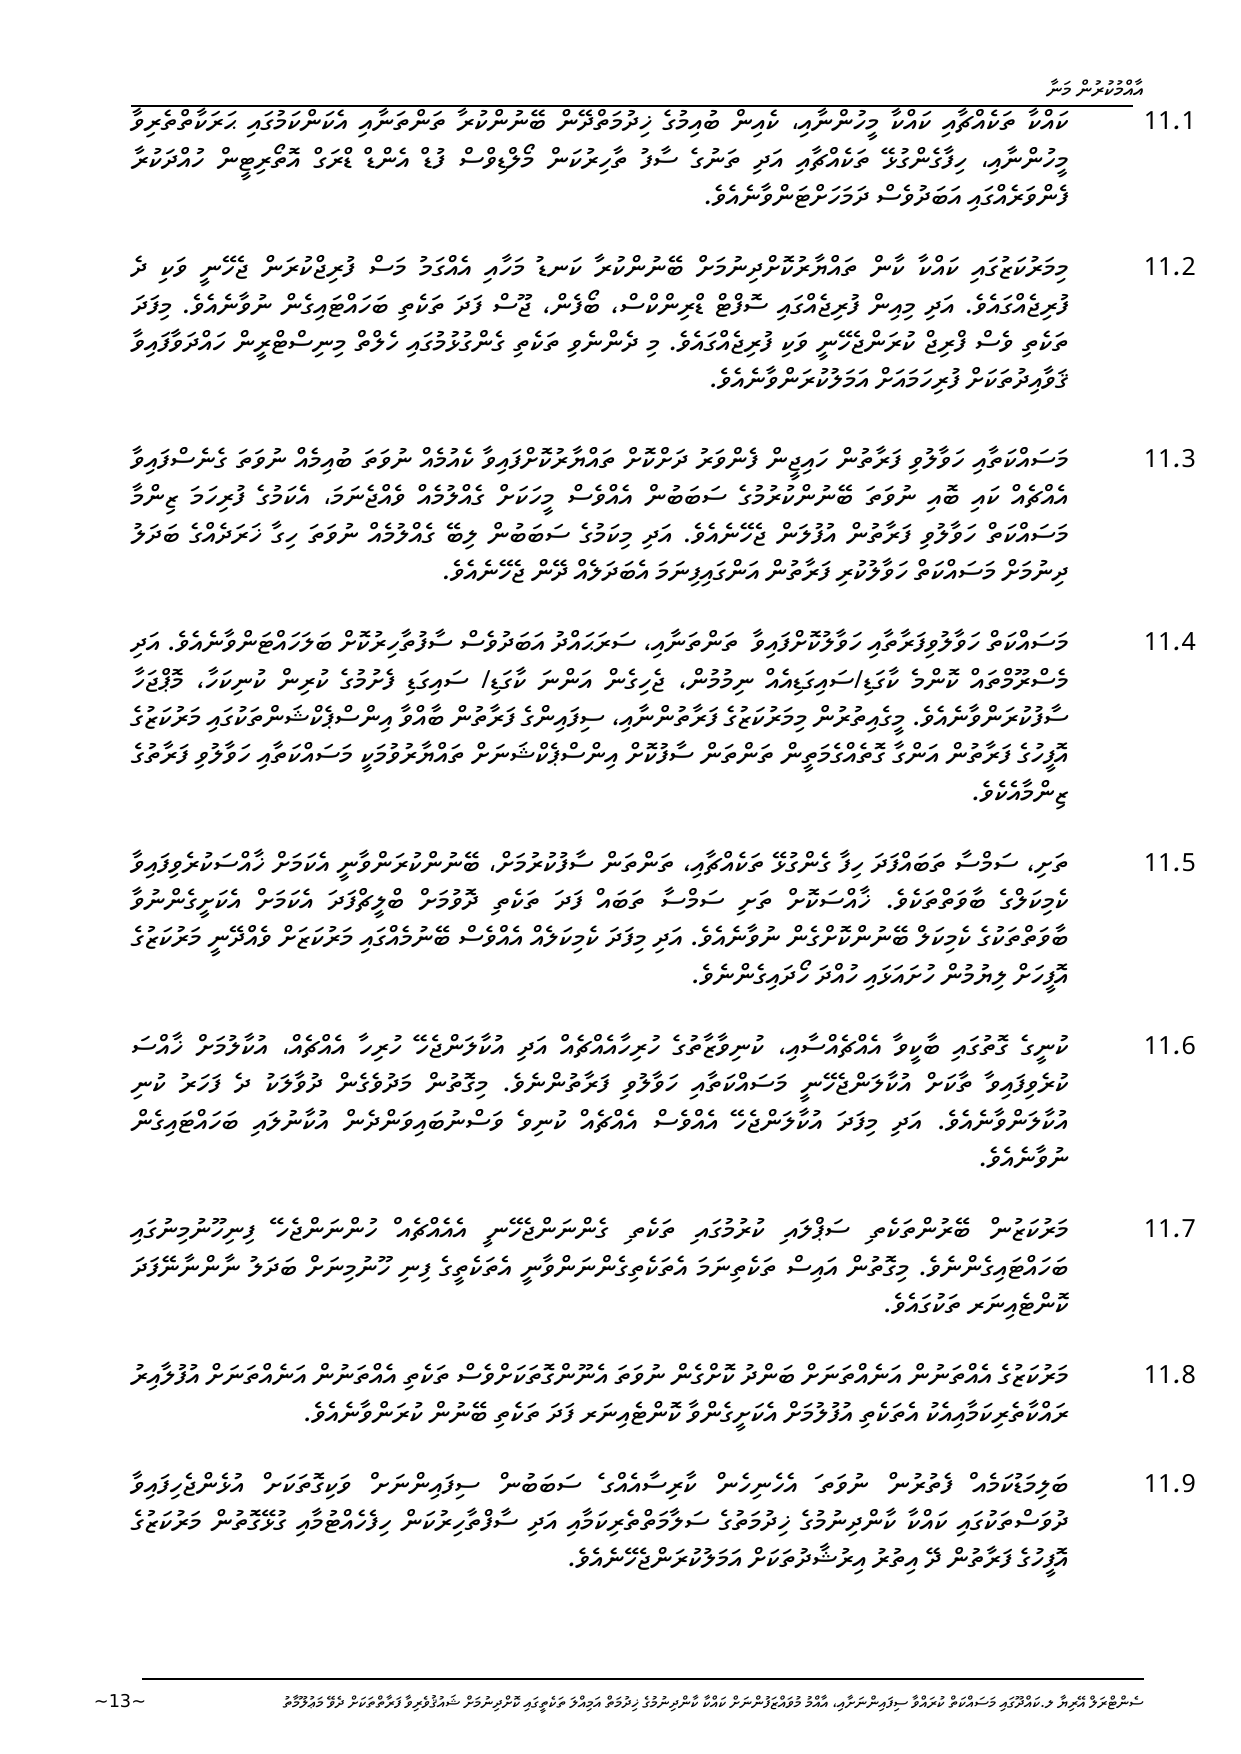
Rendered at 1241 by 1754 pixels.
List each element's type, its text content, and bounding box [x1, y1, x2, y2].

list ކައްކާ ތަކެއްޗާއި ކައްކާ މީހުންނާއި، ކެއިން ބުއިމުގެ ޚިދުމަތްދޭން ބޭނުންކުރާ ތަންތަނާއި އެކަންކަމުގައި ޙަރަކާތްތެރިވާ މީހުންނާއި، ހިފާގެންގުޅޭ ތަކެއްޗާއި އަދި ތަނުގެ ސާފު ތާހިރުކަން މޯލްޑިވްސް ފުޑް އެންޑް ޑްރަގް އޮތޯރިޓީން ހުއްދަކުރާ ފެންވަރެއްގައި އަބަދުވެސް ދަމަހަށްޓަންވާނެއެވެ. [131, 103, 1144, 215]
list މިމަރުކަޒުގައި ކައްކާ ކާން ތައްޔާރުކޮށްދިނުމަށް ބޭނުންކުރާ ކަނޑު މަހާއި އެއްގަމު މަސް ފުރިޖްކުރަން ޖެހޭނީ ވަކި ދެ ފުރިޖެއްގައެވެ. އަދި މިއިން ފުރިޖެއްގައި ސޮފްޓް ޑްރިންކްސް، ބޯފެން، ޖޫސް ފަދަ ތަކެތި ބަހައްޓައިގެން ނުވާނެއެވެ. މިފަދަ ތަކެތި ވެސް ފްރިޖް ކުރަންޖެހޭނީ ވަކި ފުރިޖެއްގައެވެ. މި ދެންނެވި ތަކެތި ގެންގުޅުމުގައި ހެލްތް މިނިސްޓްރީން ހައްދަވާފައިވާ ޤަވާއިދުތަކަށް ފުރިހަމައަށް އަމަލުކުރަންވާނެއެވެ. [131, 249, 1144, 398]
list މަރުކަޒުގެ އެއްތަނުން އަނެއްތަނަށް ބަންދު ކޮށްގެން ނުވަތަ އެނޫންގޮތަކަށްވެސް ތަކެތި އެއްތަނުން އަނެއްތަނަށް އުފުލާއިރު ރައްކާތެރިކަމާއިއެކު އެތަކެތި އުފުލުމަށް އެކަށީގެންވާ ކޮންޓެއިނަރ ފަދަ ތަކެތި ބޭނުން ކުރަންވާނެއެވެ. [131, 1357, 1144, 1431]
list ބަލިމަޑުކަމެއް ފެތުރުން ނުވަތަ އެހެނިހެން ކާރިސާއެއްގެ ސަބަބުން ސިފައިންނަށް ވަކިގޮތަކަށް އުޅެންޖެހިފައިވާ ދުވަސްތަކުގައި ކައްކާ ކާންދިނުމުގެ ޚިދުމަތުގެ ސަލާމަތްތެރިކަމާއި އަދި ސާފްތާހިރުކަން ހިފެހެއްޓުމާއި ގުޅޭގޮތުން މަރުކަޒުގެ އޮފީހުގެ ފަރާތުން ދޭ އިތުރު އިރުޝާދުތަކަށް އަމަލުކުރަންޖެހޭނެއެވެ. [131, 1466, 1144, 1577]
list ކުނީގެ ގޮތުގައި ބާކީވާ އެއްޗެއްސާއި، ކުނިވާޒާތުގެ ހުރިހާއެއްޗެއް އަދި އުކާލަންޖެހޭ ހުރިހާ އެއްޗެއް، އުކާލުމަށް ޚާއްސަ ކުރެވިފައިވާ ތާކަށް އުކާލަންޖެހޭނީ މަސައްކަތާއި ހަވާލުވި ފަރާތުންނެވެ. މިގޮތުން މަދުވެގެން ދުވާލަކު ދެ ފަހަރު ކުނި އުކާލަންވާނެއެވެ. އަދި މިފަދަ އުކާލަންޖެހޭ އެއްވެސް އެއްޗެއް ކުނިވެ ވަސްނުބައިވަންދެން އުކާނުލައި ބަހައްޓައިގެން ނުވާނެއެވެ. [131, 1028, 1144, 1177]
list ތަށި، ސަމްސާ ތަބައްފަދަ ހިފާ ގެންގުޅޭ ތަކެއްޗާއި، ތަންތަން ސާފުކުރުމަށް، ބޭނުންކުރަންވާނީ އެކަމަށް ޚާއްސަކުރެވިފައިވާ ކެމިކަލްގެ ބާވަތްތަކެވެ. ޚާއްސަކޮށް ތަށި ސަމްސާ ތަބައް ފަދަ ތަކެތި ދޮވުމަށް ބްލީޗްފަދަ އެކަމަށް އެކަށީގެންނުވާ ބާވަތްތަކުގެ ކެމިކަލް ބޭނުންކޮށްގެން ނުވާނެއެވެ. އަދި މިފަދަ ކެމިކަލެއް އެއްވެސް ބޭނުމެއްގައި މަރުކަޒަށް ވެއްދޭނީ މަރުކަޒުގެ އޮފީހަށް ލިޔުމުން ހުށައަޅައި ހުއްދަ ހޯދައިގެންނެވެ. [131, 844, 1144, 994]
list މަސައްކަތާއި ހަވާލުވި ފަރާތުން ހައިޖީން ފެންވަރު ދަށްކޮށް ތައްޔާރުކޮށްފައިވާ ކެއުމެއް ނުވަތަ ބުއިމެއް ނުވަތަ ގެނެސްފައިވާ އެއްޗެއް ކައި ބޮއި ނުވަތަ ބޭނުންކުރުމުގެ ސަބަބުން އެއްވެސް މީހަކަށް ގެއްލުމެއް ވެއްޖެނަމަ، އެކަމުގެ ފުރިހަމަ ޒިންމާ މަސައްކަތް ހަވާލުވި ފަރާތުން އުފުލަން ޖެހޭނެއެވެ. އަދި މިކަމުގެ ސަބަބުން ލިބޭ ގެއްލުމެއް ނުވަތަ ހިގާ ޚަރަދެއްގެ ބަދަލު ދިނުމަށް މަސައްކަތް ހަވާލުކުރި ފަރާތުން އަންގައިފިނަމަ އެބަދަލެއް ދޭން ޖެހޭނެއެވެ. [131, 441, 1144, 590]
list މަސައްކަތް ހަވާލުވިފަރާތާއި ހަވާލުކޮށްފައިވާ ތަންތަނާއި، ސަރަޙައްދު އަބަދުވެސް ސާފުތާހިރުކޮށް ބަލަހައްޓަންވާނެއެވެ. އަދި މެސްރޫމްތައް ކޮންމެ ކާގަޑި/ސައިގަޑިއެއް ނިމުމުން، ޖެހިގެން އަންނަ ކާގަޑި/ ސައިގަޑި ފެށުމުގެ ކުރިން ކުނިކަހާ، މޮޕްޖަހާ ސާފުކުރަންވާނެއެވެ. މީގެއިތުރުން މިމަރުކަޒުގެ ފަރާތުންނާއި، ސިފައިންގެ ފަރާތުން ބާއްވާ އިންސްޕެކްޝަންތަކުގައި މަރުކަޒުގެ އޮފީހުގެ ފަރާތުން އަންގާ ގޮތެއްގެމަތީން ތަންތަން ސާފުކޮށް އިންސްޕެކްޝަނަށް ތައްޔާރުވުމަކީ މަސައްކަތާއި ހަވާލުވި ފަރާތުގެ ޒިންމާއެކެވެ. [131, 624, 1144, 810]
list މަރުކަޒުން ބޭރުންތަކެތި ސަޕްލައި ކުރުމުގައި ތަކެތި ގެންނަންޖެހޭނީ އެއެއްޗެއް ހުންނަންޖެހޭ ފިނިހޫނުމިނުގައި ބަހައްޓައިގެންނެވެ. މިގޮތުން އައިސް ތަކެތިނަމަ އެތަކެތިގެންނަންވާނީ އެތަކެތީގެ ފިނި ހޫނުމިނަށް ބަދަލު ނާންނާނޭފަދަ ކޮންޓެއިނަރ ތަކުގައެވެ. [131, 1211, 1144, 1323]
